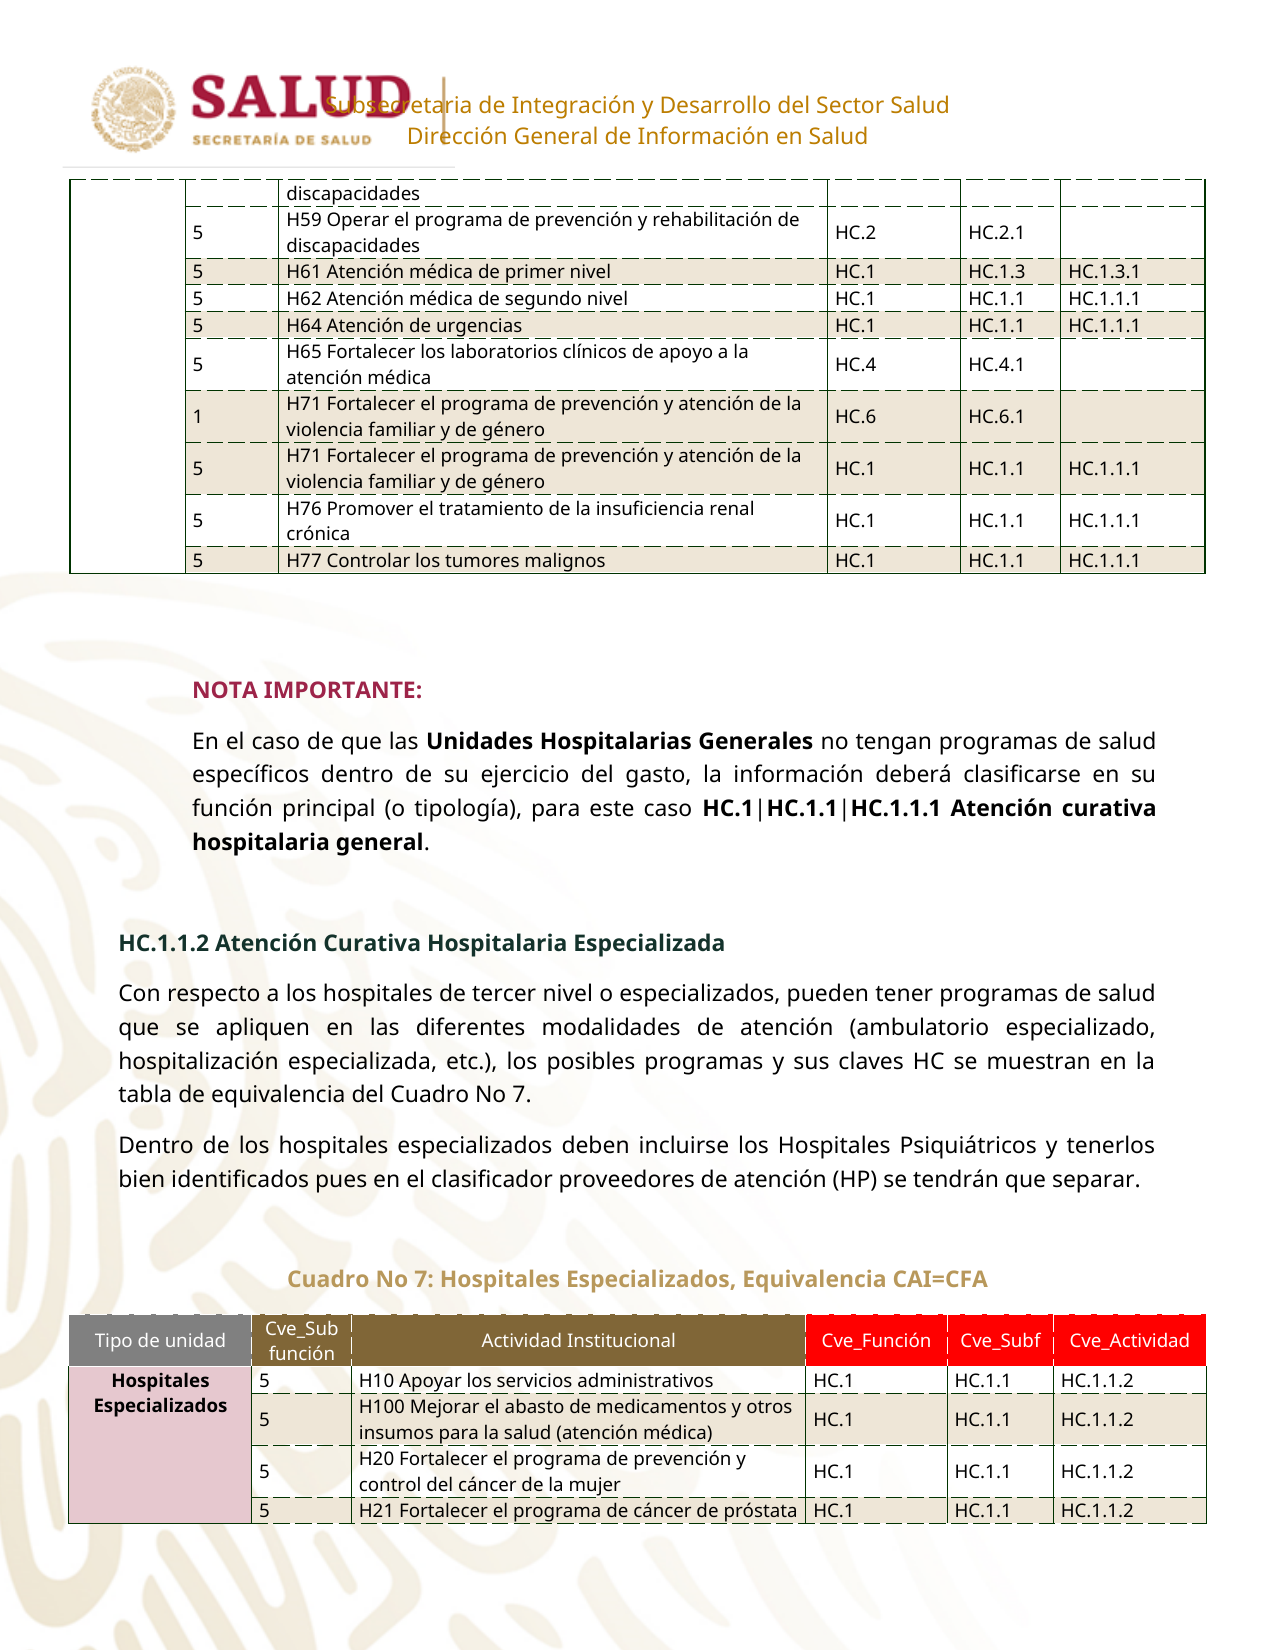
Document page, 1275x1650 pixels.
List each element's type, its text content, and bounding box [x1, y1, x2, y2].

table_cell [1061, 179, 1204, 206]
table_cell 5 [186, 206, 278, 258]
table_header Cve_Sub función [252, 1314, 351, 1366]
text Con respecto a los hospitales de tercer nivel o especializados, pueden tener programas de salud que se apliquen en las diferentes modalidades de atención (ambulatorio especializado, hospitalización especializada, etc.), los posibles programas y sus claves HC se muestran en la tabla de equivalencia del Cuadro No 7. [118, 977, 1157, 1110]
picture [0, 0, 1275, 1650]
table_cell HC.1.1 [961, 442, 1060, 494]
table_cell HC.1.1 [948, 1445, 1053, 1497]
table_cell HC.2 [828, 179, 960, 206]
table_cell HC.1.1.1 [1061, 494, 1204, 546]
table_header Cve_Subf [947, 1314, 1053, 1366]
table_cell HC.2.1 [961, 179, 1060, 206]
table_cell H100 Mejorar el abasto de medicamentos y otros insumos para la salud (atención médica) [352, 1393, 805, 1444]
table_cell H76 Promover el tratamiento de la insuficiencia renal crónica [279, 494, 827, 546]
table_cell H71 Fortalecer el programa de prevención y atención de la violencia familiar y de género [279, 442, 827, 494]
table_cell H65 Fortalecer los laboratorios clínicos de apoyo a la atención médica [279, 338, 827, 389]
table_cell H10 Apoyar los servicios administrativos [352, 1367, 805, 1392]
text NOTA IMPORTANTE: [118, 674, 1157, 706]
table_cell 5 [186, 442, 278, 494]
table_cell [279, 179, 827, 206]
table_cell HC.2.1 [961, 206, 1060, 258]
table_cell 5 [186, 258, 278, 284]
text Cuadro No 7: Hospitales Especializados, Equivalencia CAI=CFA [118, 1263, 1157, 1295]
table_cell H61 Atención médica de primer nivel [279, 258, 827, 284]
table_cell 5 [252, 1393, 351, 1444]
table_cell HC.1 [828, 494, 960, 546]
table_cell HC.4.1 [961, 338, 1060, 389]
table_cell HC.1 [806, 1367, 947, 1392]
text HC.1.1.2 Atención Curativa Hospitalaria Especializada [118, 927, 1157, 958]
table_cell H77 Controlar los tumores malignos [279, 546, 827, 572]
table_cell [1061, 390, 1204, 442]
table_cell [1061, 206, 1204, 258]
table_cell H21 Fortalecer el programa de cáncer de próstata [352, 1497, 805, 1523]
table_cell HC.1.1.1 [1061, 284, 1204, 311]
table_cell HC.1.1.2 [1054, 1497, 1206, 1523]
table_cell HC.1.1.1 [1061, 442, 1204, 494]
table_cell 5 [186, 494, 278, 546]
table_cell HC.1.1 [948, 1497, 1053, 1523]
table_cell HC.1.1.2 [1054, 1445, 1206, 1497]
table_cell HC.1 [828, 284, 960, 311]
table_cell HC.1.1.1 [1061, 546, 1204, 572]
text En el caso de que las Unidades Hospitalarias Generales no tengan programas de salud específicos dentro de su ejercicio del gasto, la información deberá clasificarse en su función principal (o tipología), para este caso HC.1|HC.1.1|HC.1.1.1 Atención curativa hospitalaria general. [192, 725, 1157, 857]
table_cell H62 Atención médica de segundo nivel [279, 284, 827, 311]
table_cell HC.1.1.1 [1061, 311, 1204, 337]
table_cell 5 [186, 284, 278, 311]
table_cell HC.1 [806, 1393, 947, 1444]
table_cell HC.1 [806, 1445, 947, 1497]
table_cell HC.1.3.1 [1061, 258, 1204, 284]
table_cell H20 Fortalecer el programa de prevención y control del cáncer de la mujer [352, 1445, 805, 1497]
table_cell HC.1.1 [961, 494, 1060, 546]
text Dentro de los hospitales especializados deben incluirse los Hospitales Psiquiátricos y tenerlos bien identificados pues en el clasificador proveedores de atención (HP) se tendrán que separar. [118, 1129, 1157, 1194]
table_cell 5 [186, 311, 278, 337]
table_cell HC.1.1 [948, 1393, 1053, 1444]
table_cell 5 [252, 1445, 351, 1497]
table_cell HC.6.1 [961, 390, 1060, 442]
table_cell H71 Fortalecer el programa de prevención y atención de la violencia familiar y de género [279, 390, 827, 442]
table_cell 5 [252, 1367, 351, 1392]
table_cell Hospitales Especializados [69, 1367, 251, 1523]
table_cell HC.1.1 [961, 311, 1060, 337]
table_cell HC.1 [828, 311, 960, 337]
table_cell H64 Atención de urgencias [279, 311, 827, 337]
table_cell HC.1.1 [961, 546, 1060, 572]
table_cell HC.1.1 [961, 284, 1060, 311]
table_cell HC.2 [828, 206, 960, 258]
table_cell 1 [186, 390, 278, 442]
table_cell 5 [252, 1497, 351, 1523]
table_header Actividad Institucional [351, 1314, 806, 1366]
table_header Cve_Actividad [1053, 1314, 1206, 1366]
table_cell HC.1.1.2 [1054, 1367, 1206, 1392]
table_cell HC.1 [806, 1497, 947, 1523]
table_cell HC.1 [828, 442, 960, 494]
table_header Tipo de unidad [69, 1314, 252, 1366]
table_cell HC.1.1.2 [1054, 1393, 1206, 1444]
table_cell HC.1 [828, 258, 960, 284]
table_cell HC.4 [828, 338, 960, 389]
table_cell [279, 206, 827, 258]
table_cell HC.1.3 [961, 258, 1060, 284]
table_cell 1 [186, 179, 278, 206]
table_header Cve_Función [806, 1314, 947, 1366]
table_cell HC.1.1 [948, 1367, 1053, 1392]
table_cell [1061, 338, 1204, 389]
table_cell HC.1 [828, 546, 960, 572]
table_cell 5 [186, 338, 278, 389]
table_cell HC.6 [828, 390, 960, 442]
table_cell 5 [186, 546, 278, 572]
